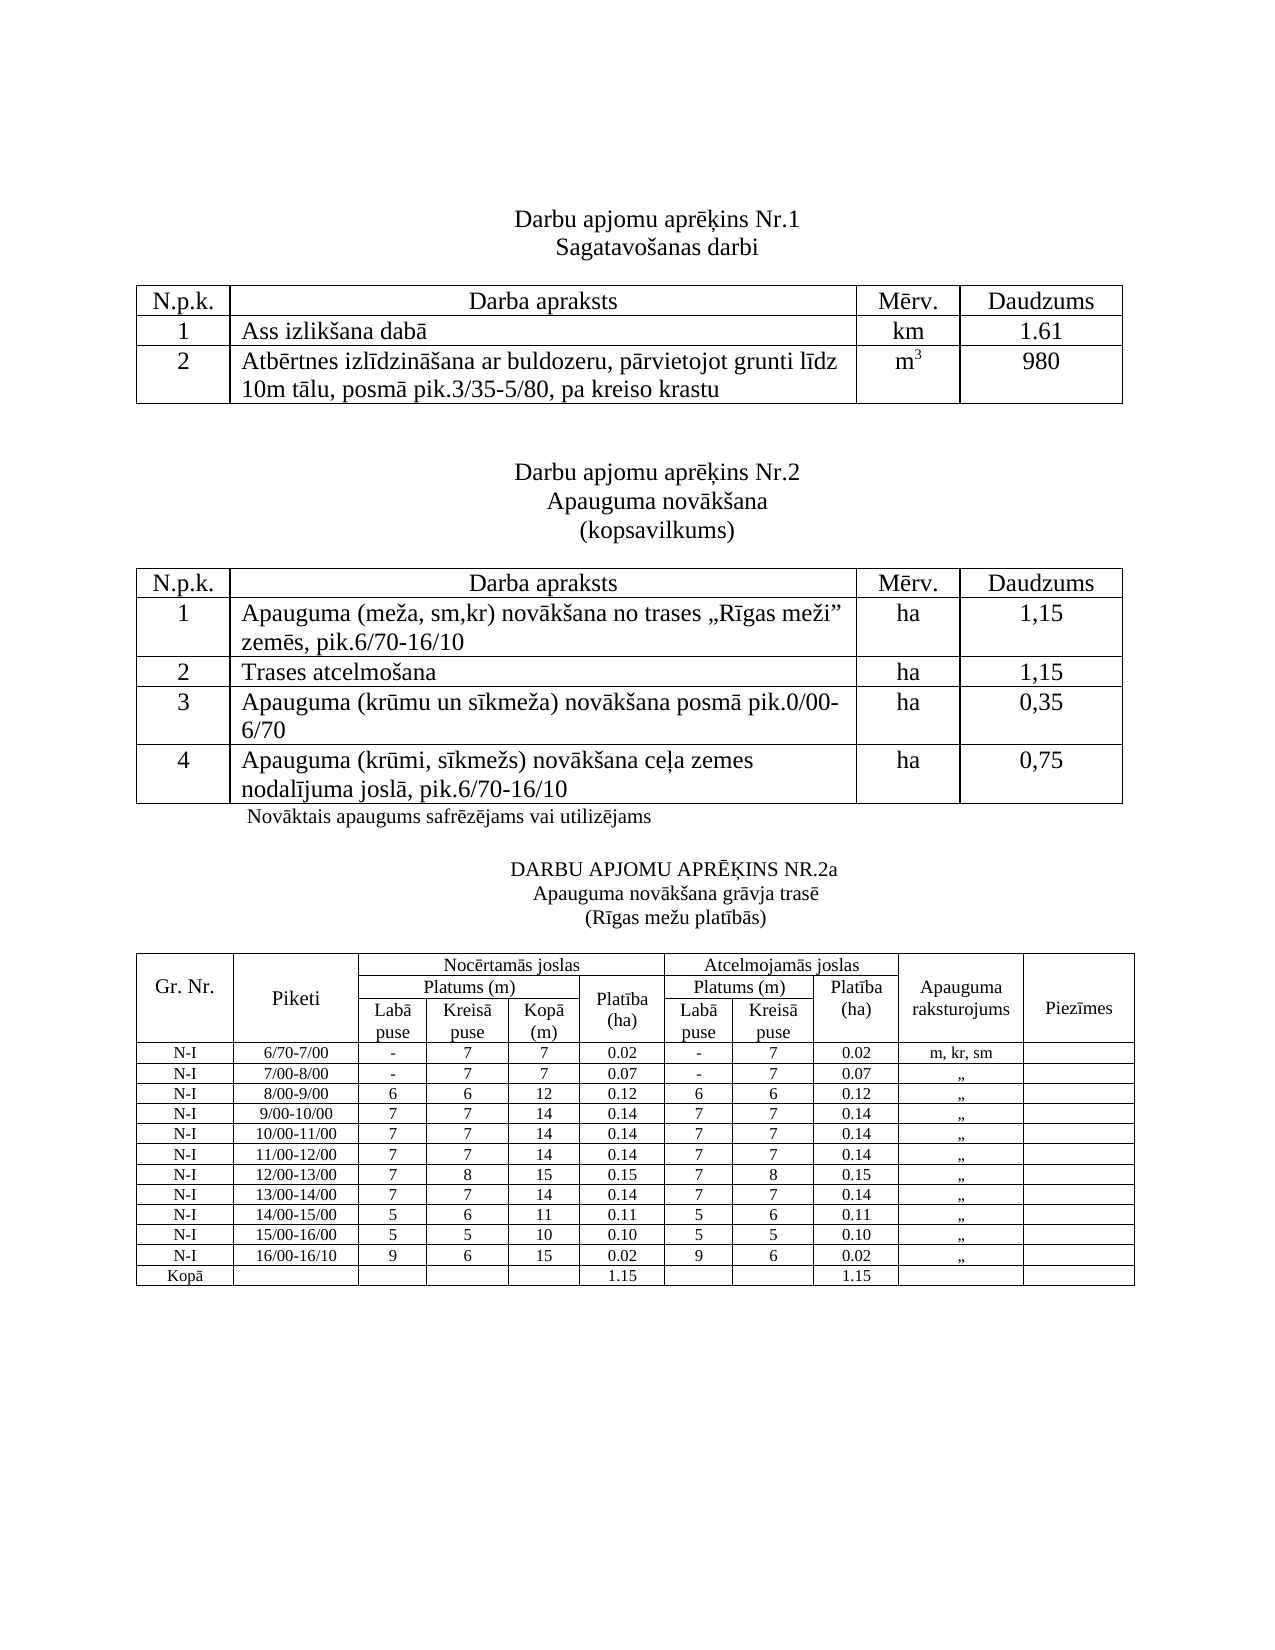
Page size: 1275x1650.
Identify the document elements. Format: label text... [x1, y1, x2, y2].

table_cell 6 [665, 1084, 732, 1103]
table_cell Labā puse [359, 999, 426, 1042]
table_header Gr. Nr. [137, 954, 233, 1042]
text Apauguma novākšana grāvja trasē [185, 881, 1166, 905]
table_cell [1024, 1043, 1134, 1062]
table_cell 6 [733, 1205, 813, 1224]
table_cell [234, 1266, 358, 1285]
table_cell 3 [137, 687, 229, 744]
table_cell „ [899, 1124, 1023, 1143]
table_cell 0.14 [580, 1124, 664, 1143]
table_cell 7 [733, 1043, 813, 1062]
table_cell 7 [665, 1104, 732, 1123]
table_cell [359, 1266, 426, 1285]
table_cell 5 [665, 1205, 732, 1224]
table_cell 14 [509, 1144, 579, 1163]
table_cell 0.14 [580, 1144, 664, 1163]
table_cell „ [899, 1084, 1023, 1103]
table_cell 0.10 [580, 1225, 664, 1244]
table_cell N-I [137, 1165, 233, 1184]
table_cell [899, 1266, 1023, 1285]
table_cell 7 [359, 1165, 426, 1184]
table_cell 2 [137, 346, 229, 403]
table_cell „ [899, 1064, 1023, 1083]
table_cell 0.02 [580, 1043, 664, 1062]
table_cell 0,75 [961, 745, 1122, 803]
table_cell 7 [665, 1144, 732, 1163]
table_cell 6 [733, 1084, 813, 1103]
table_cell 0.14 [814, 1185, 898, 1204]
table_header N.p.k. [137, 286, 229, 315]
table_header Mērv. [857, 286, 959, 315]
table_header Atcelmojamās joslas [665, 954, 898, 975]
table_cell [1024, 1124, 1134, 1143]
table_cell 7 [509, 1043, 579, 1062]
table_cell 4 [137, 745, 229, 803]
table_cell 15 [509, 1245, 579, 1264]
table_cell 8/00-9/00 [234, 1084, 358, 1103]
table_cell 8 [733, 1165, 813, 1184]
table_cell 6 [359, 1084, 426, 1103]
table_cell 0.02 [814, 1245, 898, 1264]
table_cell N-I [137, 1084, 233, 1103]
table_cell 15/00-16/00 [234, 1225, 358, 1244]
table_cell 7 [509, 1064, 579, 1083]
table_cell 7 [733, 1104, 813, 1123]
table_cell Apauguma (krūmu un sīkmeža) novākšana posmā pik.0/00-6/70 [231, 687, 856, 744]
table_cell „ [899, 1245, 1023, 1264]
table_cell [665, 1266, 732, 1285]
table_cell 15 [509, 1165, 579, 1184]
table_cell 7 [665, 1185, 732, 1204]
table_cell m3 [857, 346, 959, 403]
table_cell 0.15 [814, 1165, 898, 1184]
table_cell Apauguma (meža, sm,kr) novākšana no trases „Rīgas meži” zemēs, pik.6/70-16/10 [231, 598, 856, 656]
text (kopsavilkums) [110, 515, 1166, 543]
table_header Daudzums [961, 569, 1122, 597]
table_cell 0.07 [580, 1064, 664, 1083]
table_cell Kopā [137, 1266, 233, 1285]
table_cell 7 [665, 1165, 732, 1184]
table_cell ha [857, 745, 959, 803]
table_cell 0.07 [814, 1064, 898, 1083]
table_cell „ [899, 1205, 1023, 1224]
table_cell 0,35 [961, 687, 1122, 744]
table_cell 12/00-13/00 [234, 1165, 358, 1184]
table_cell 0.14 [814, 1144, 898, 1163]
table_cell 2 [137, 657, 229, 686]
table_cell 12 [509, 1084, 579, 1103]
table_cell 0.11 [814, 1205, 898, 1224]
table_cell Platums (m) [359, 976, 579, 998]
table_cell 1,15 [961, 657, 1122, 686]
table_cell 0.02 [814, 1043, 898, 1062]
table_cell [509, 1266, 579, 1285]
table_cell Trases atcelmošana [231, 657, 856, 686]
table_header Darba apraksts [231, 569, 856, 597]
table_cell N-I [137, 1064, 233, 1083]
table_cell 9 [359, 1245, 426, 1264]
text Sagatavošanas darbi [110, 232, 1166, 261]
table_cell Platums (m) [665, 976, 813, 998]
table_header Nocērtamās joslas [359, 954, 664, 975]
table_cell 1,15 [961, 598, 1122, 656]
table_cell 5 [427, 1225, 508, 1244]
table_cell 0.10 [814, 1225, 898, 1244]
table_header N.p.k. [137, 569, 229, 597]
table_cell 7 [733, 1064, 813, 1083]
table_cell ha [857, 687, 959, 744]
table_cell 7 [733, 1144, 813, 1163]
table_cell 980 [961, 346, 1122, 403]
table_cell 6 [427, 1084, 508, 1103]
table_cell Platība (ha) [580, 976, 664, 1042]
table_cell 14 [509, 1104, 579, 1123]
table_cell 7 [427, 1104, 508, 1123]
table_cell 1 [137, 316, 229, 345]
table_cell 14/00-15/00 [234, 1205, 358, 1224]
table_cell km [857, 316, 959, 345]
table_cell 9 [665, 1245, 732, 1264]
table_cell Kopā (m) [509, 999, 579, 1042]
table_cell 7 [733, 1185, 813, 1204]
table_cell 7 [427, 1043, 508, 1062]
table_cell N-I [137, 1205, 233, 1224]
table_cell m, kr, sm [899, 1043, 1023, 1062]
table_cell Kreisā puse [733, 999, 813, 1042]
table_cell 14 [509, 1185, 579, 1204]
table_cell 5 [359, 1225, 426, 1244]
table_header Piezīmes [1024, 954, 1134, 1042]
table_cell 16/00-16/10 [234, 1245, 358, 1264]
table_cell [1024, 1104, 1134, 1123]
table_cell 7 [359, 1185, 426, 1204]
table_cell 5 [665, 1225, 732, 1244]
table_cell 10/00-11/00 [234, 1124, 358, 1143]
table_cell [733, 1266, 813, 1285]
table_cell [1024, 1266, 1134, 1285]
table_cell [1024, 1185, 1134, 1204]
table_cell 5 [733, 1225, 813, 1244]
table_cell 7 [359, 1104, 426, 1123]
table_cell 7 [427, 1185, 508, 1204]
table_cell 6 [733, 1245, 813, 1264]
table_cell ha [857, 657, 959, 686]
table_cell Platība (ha) [814, 976, 898, 1042]
table_cell 1.15 [814, 1266, 898, 1285]
table_cell 14 [509, 1124, 579, 1143]
text (Rīgas mežu platībās) [185, 905, 1166, 929]
table_cell 1.61 [961, 316, 1122, 345]
table_cell Ass izlikšana dabā [231, 316, 856, 345]
table_cell 7 [427, 1124, 508, 1143]
table_cell N-I [137, 1043, 233, 1062]
text Darbu apjomu aprēķins Nr.1 [110, 204, 1166, 232]
table_cell 0.14 [580, 1185, 664, 1204]
table_cell 0.14 [814, 1104, 898, 1123]
table_cell 11 [509, 1205, 579, 1224]
table_cell N-I [137, 1225, 233, 1244]
table_cell - [359, 1064, 426, 1083]
table_cell 0.12 [580, 1084, 664, 1103]
table_cell [427, 1266, 508, 1285]
table_cell - [665, 1064, 732, 1083]
table_cell 6 [427, 1205, 508, 1224]
table_cell - [359, 1043, 426, 1062]
table_cell 0.12 [814, 1084, 898, 1103]
table_header Apauguma raksturojums [899, 954, 1023, 1042]
table_cell [1024, 1064, 1134, 1083]
text DARBU APJOMU APRĒĶINS NR.2a [185, 857, 1166, 881]
table_cell ha [857, 598, 959, 656]
table_cell [1024, 1245, 1134, 1264]
table_cell [1024, 1225, 1134, 1244]
table_cell 7 [427, 1144, 508, 1163]
table_cell N-I [137, 1104, 233, 1123]
table_cell [1024, 1205, 1134, 1224]
table_cell 5 [359, 1205, 426, 1224]
table_cell 10 [509, 1225, 579, 1244]
table_cell 6 [427, 1245, 508, 1264]
table_cell „ [899, 1185, 1023, 1204]
table_cell 0.14 [814, 1124, 898, 1143]
table_cell [1024, 1165, 1134, 1184]
table_cell „ [899, 1144, 1023, 1163]
table_cell N-I [137, 1185, 233, 1204]
table_cell 0.15 [580, 1165, 664, 1184]
table_cell 1.15 [580, 1266, 664, 1285]
table_header Darba apraksts [231, 286, 856, 315]
table_cell 7 [665, 1124, 732, 1143]
table_cell „ [899, 1225, 1023, 1244]
table_cell „ [899, 1104, 1023, 1123]
table_cell 7 [427, 1064, 508, 1083]
table_cell 8 [427, 1165, 508, 1184]
table_cell 0.02 [580, 1245, 664, 1264]
table_header Daudzums [961, 286, 1122, 315]
table_cell 0.11 [580, 1205, 664, 1224]
table_cell Atbērtnes izlīdzināšana ar buldozeru, pārvietojot grunti līdz 10m tālu, posmā pik.3/35-5/80, pa kreiso krastu [231, 346, 856, 403]
table_cell [1024, 1084, 1134, 1103]
text Novāktais apaugums safrēzējams vai utilizējams [110, 804, 1166, 828]
table_cell N-I [137, 1245, 233, 1264]
table_cell N-I [137, 1144, 233, 1163]
table_cell 7 [359, 1124, 426, 1143]
table_cell 0.14 [580, 1104, 664, 1123]
table_cell [1024, 1144, 1134, 1163]
table_cell „ [899, 1165, 1023, 1184]
table_cell 7 [359, 1144, 426, 1163]
table_header Mērv. [857, 569, 959, 597]
table_cell 13/00-14/00 [234, 1185, 358, 1204]
table_cell 11/00-12/00 [234, 1144, 358, 1163]
table_cell Kreisā puse [427, 999, 508, 1042]
table_cell 1 [137, 598, 229, 656]
table_cell Apauguma (krūmi, sīkmežs) novākšana ceļa zemes nodalījuma joslā, pik.6/70-16/10 [231, 745, 856, 803]
table_cell 7 [733, 1124, 813, 1143]
text Darbu apjomu aprēķins Nr.2 [110, 457, 1166, 486]
table_cell Labā puse [665, 999, 732, 1042]
table_cell - [665, 1043, 732, 1062]
table_cell 7/00-8/00 [234, 1064, 358, 1083]
table_cell 6/70-7/00 [234, 1043, 358, 1062]
table_header Piketi [234, 954, 358, 1042]
table_cell N-I [137, 1124, 233, 1143]
table_cell 9/00-10/00 [234, 1104, 358, 1123]
text Apauguma novākšana [110, 486, 1166, 515]
